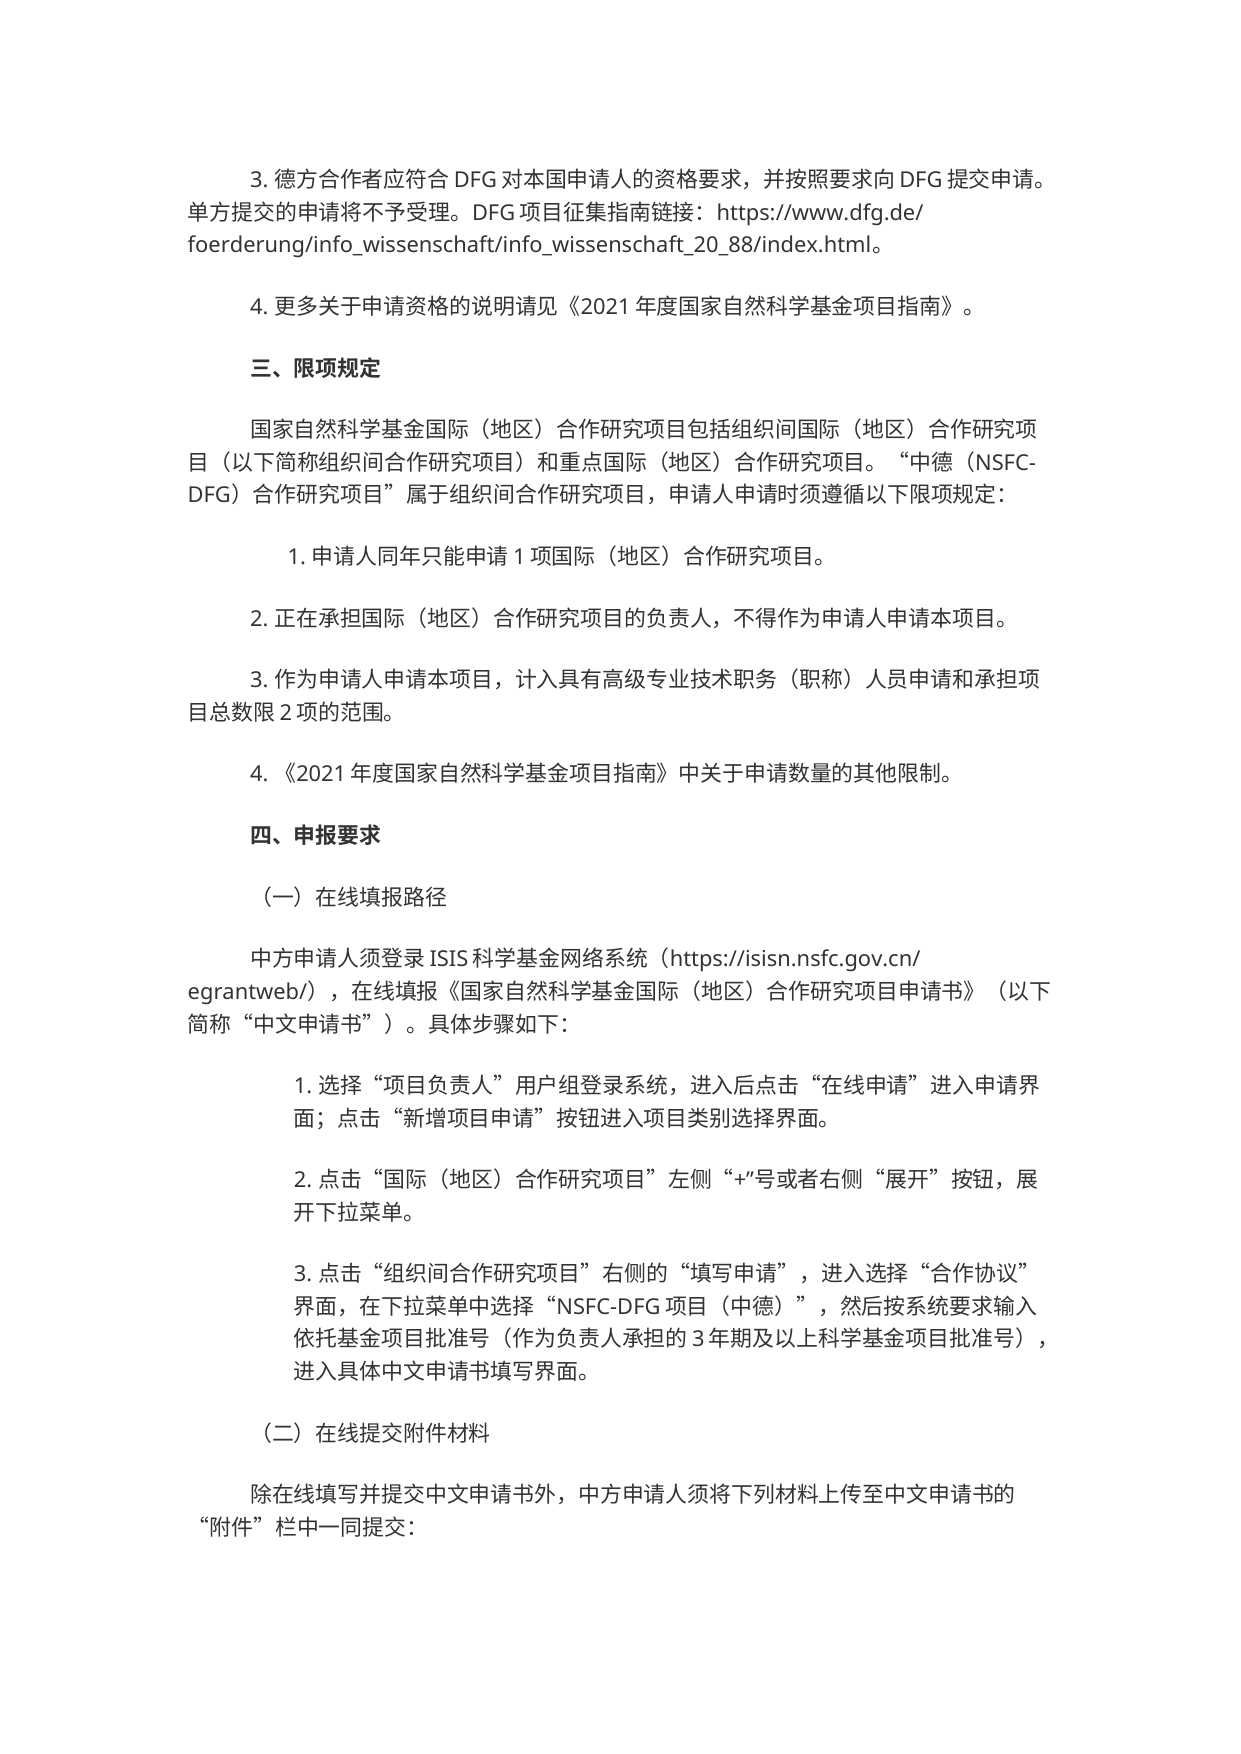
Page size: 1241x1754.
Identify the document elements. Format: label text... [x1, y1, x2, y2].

text 除在线填写并提交中文申请书外，中方申请人须将下列材料上传至中文申请书的“附件”栏中一同提交： [187, 1477, 1053, 1542]
text 国家自然科学基金国际（地区）合作研究项目包括组织间国际（地区）合作研究项目（以下简称组织间合作研究项目）和重点国际（地区）合作研究项目。“中德（NSFC-DFG）合作研究项目”属于组织间合作研究项目，申请人申请时须遵循以下限项规定： [187, 412, 1053, 509]
text （二）在线提交附件材料 [187, 1415, 1053, 1448]
text （一）在线填报路径 [187, 879, 1053, 912]
text 中方申请人须登录ISIS科学基金网络系统（https://isisn.nsfc.gov.cn/egrantweb/），在线填报《国家自然科学基金国际（地区）合作研究项目申请书》（以下简称“中文申请书”）。具体步骤如下： [187, 941, 1053, 1039]
text 3. 作为申请人申请本项目，计入具有高级专业技术职务（职称）人员申请和承担项目总数限2项的范围。 [187, 662, 1053, 727]
text 1. 选择“项目负责人”用户组登录系统，进入后点击“在线申请”进入申请界面；点击“新增项目申请”按钮进入项目类别选择界面。 [294, 1068, 1053, 1133]
text 三、限项规定 [187, 350, 1053, 383]
text 3. 点击“组织间合作研究项目”右侧的“填写申请”，进入选择“合作协议”界面，在下拉菜单中选择“NSFC-DFG项目（中德）”，然后按系统要求输入依托基金项目批准号（作为负责人承担的3年期及以上科学基金项目批准号），进入具体中文申请书填写界面。 [294, 1256, 1053, 1386]
text 3. 德方合作者应符合DFG对本国申请人的资格要求，并按照要求向DFG提交申请。单方提交的申请将不予受理。DFG项目征集指南链接：https://www.dfg.de/foerderung/info_wissenschaft/info_wissenschaft_20_88/index.html。 [187, 162, 1053, 259]
text 2. 正在承担国际（地区）合作研究项目的负责人，不得作为申请人申请本项目。 [187, 600, 1053, 633]
text 4. 《2021年度国家自然科学基金项目指南》中关于申请数量的其他限制。 [187, 756, 1053, 789]
text 4. 更多关于申请资格的说明请见《2021年度国家自然科学基金项目指南》。 [187, 289, 1053, 321]
text 四、申报要求 [187, 818, 1053, 850]
text 1. 申请人同年只能申请1项国际（地区）合作研究项目。 [287, 539, 1053, 571]
text 2. 点击“国际（地区）合作研究项目”左侧“+”号或者右侧“展开”按钮，展开下拉菜单。 [294, 1162, 1053, 1227]
